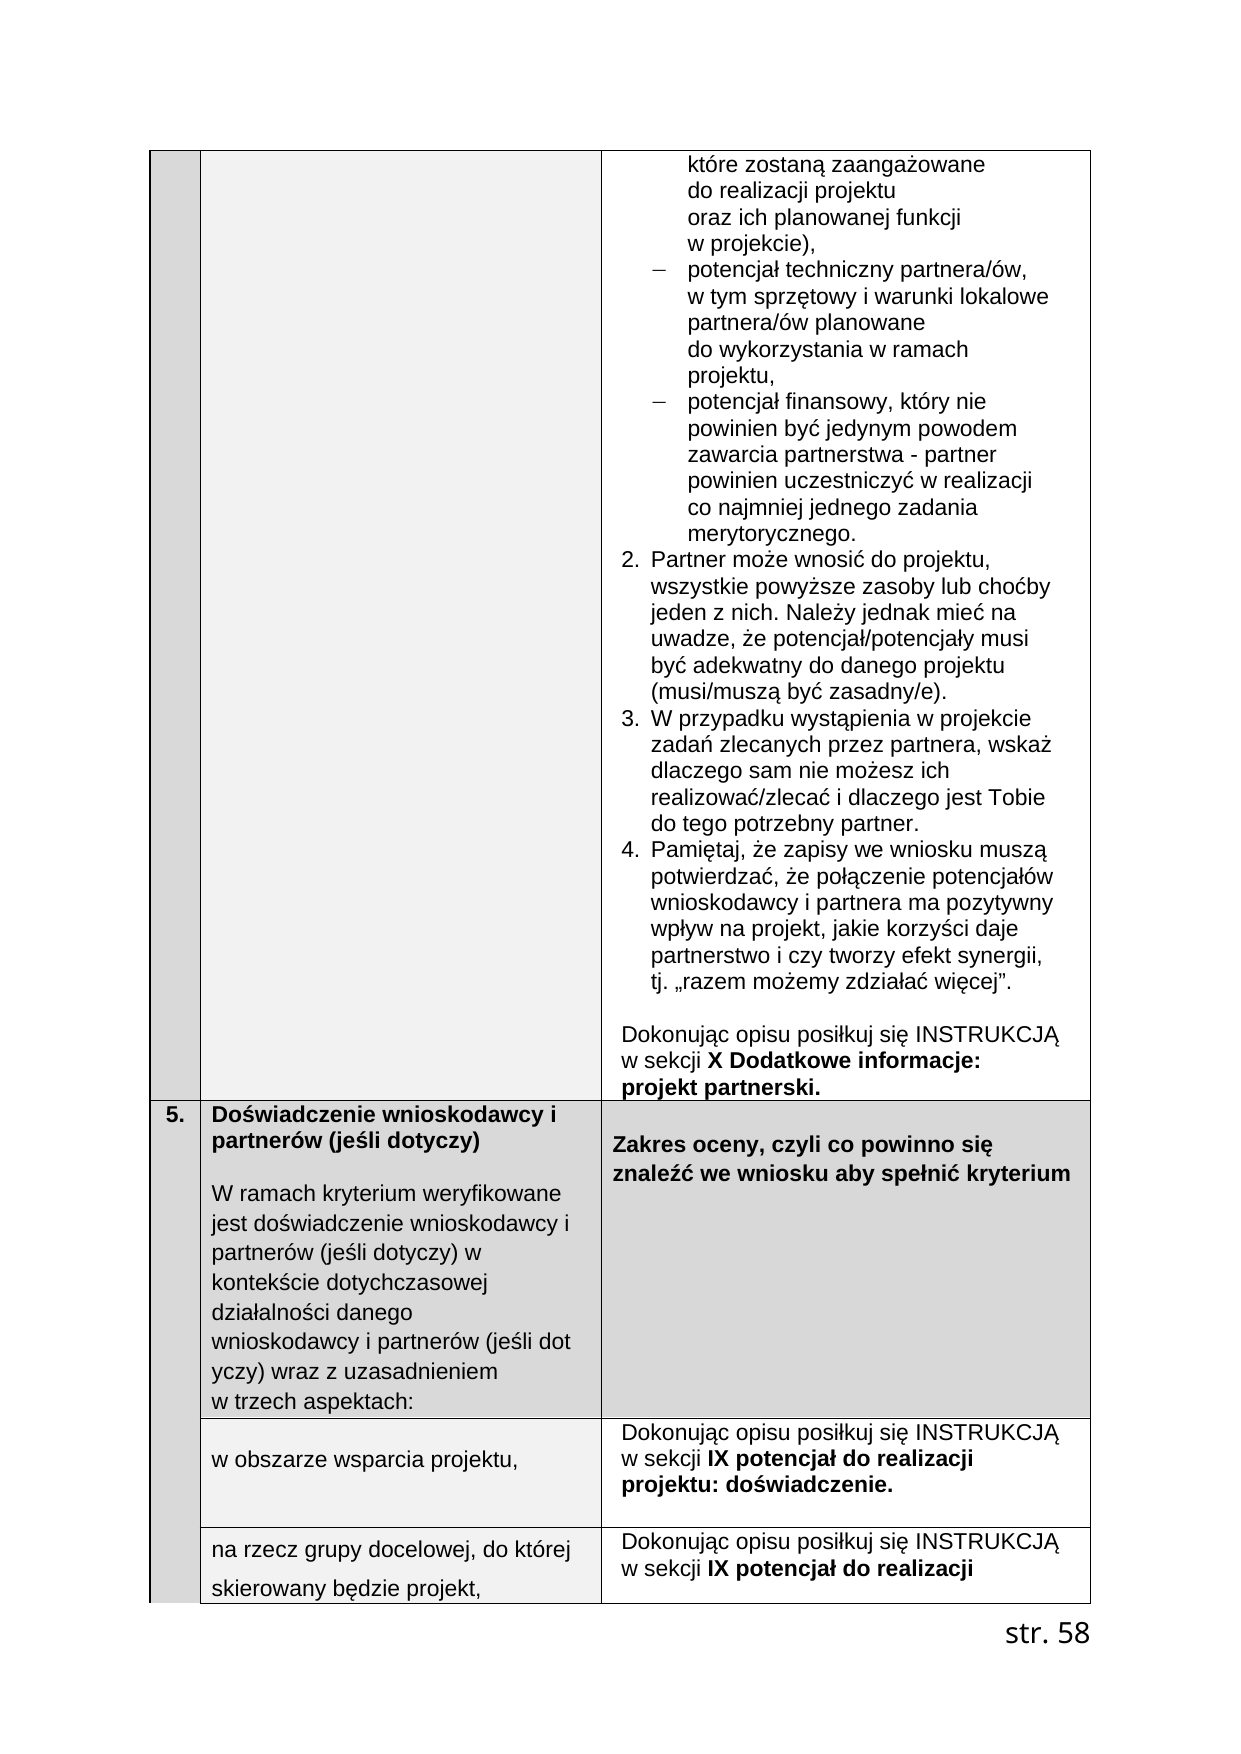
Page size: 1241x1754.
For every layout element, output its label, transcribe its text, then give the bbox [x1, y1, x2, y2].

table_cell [602, 1528, 1090, 1603]
table_cell Dokonując opisu posiłkuj się INSTRUKCJĄ w sekcji IX potencjał do realizacji projektu: doświadczenie. [602, 1419, 1090, 1527]
table_cell Doświadczenie wnioskodawcy i partnerów (jeśli dotyczy) W ramach kryterium weryfikowane jest doświadczenie wnioskodawcy i partnerów (jeśli dotyczy) w kontekście dotychczasowej działalności danego wnioskodawcy i partnerów (jeśli dotyczy) wraz z uzasadnieniem w trzech aspektach: [201, 1101, 601, 1417]
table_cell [602, 151, 1090, 1100]
table_cell 5. [151, 1101, 200, 1603]
table_cell w obszarze wsparcia projektu, [201, 1419, 601, 1527]
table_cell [201, 1528, 601, 1603]
table_cell Zakres oceny, czyli co powinno się znaleźć we wniosku aby spełnić kryterium [602, 1101, 1090, 1417]
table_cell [201, 151, 601, 1100]
